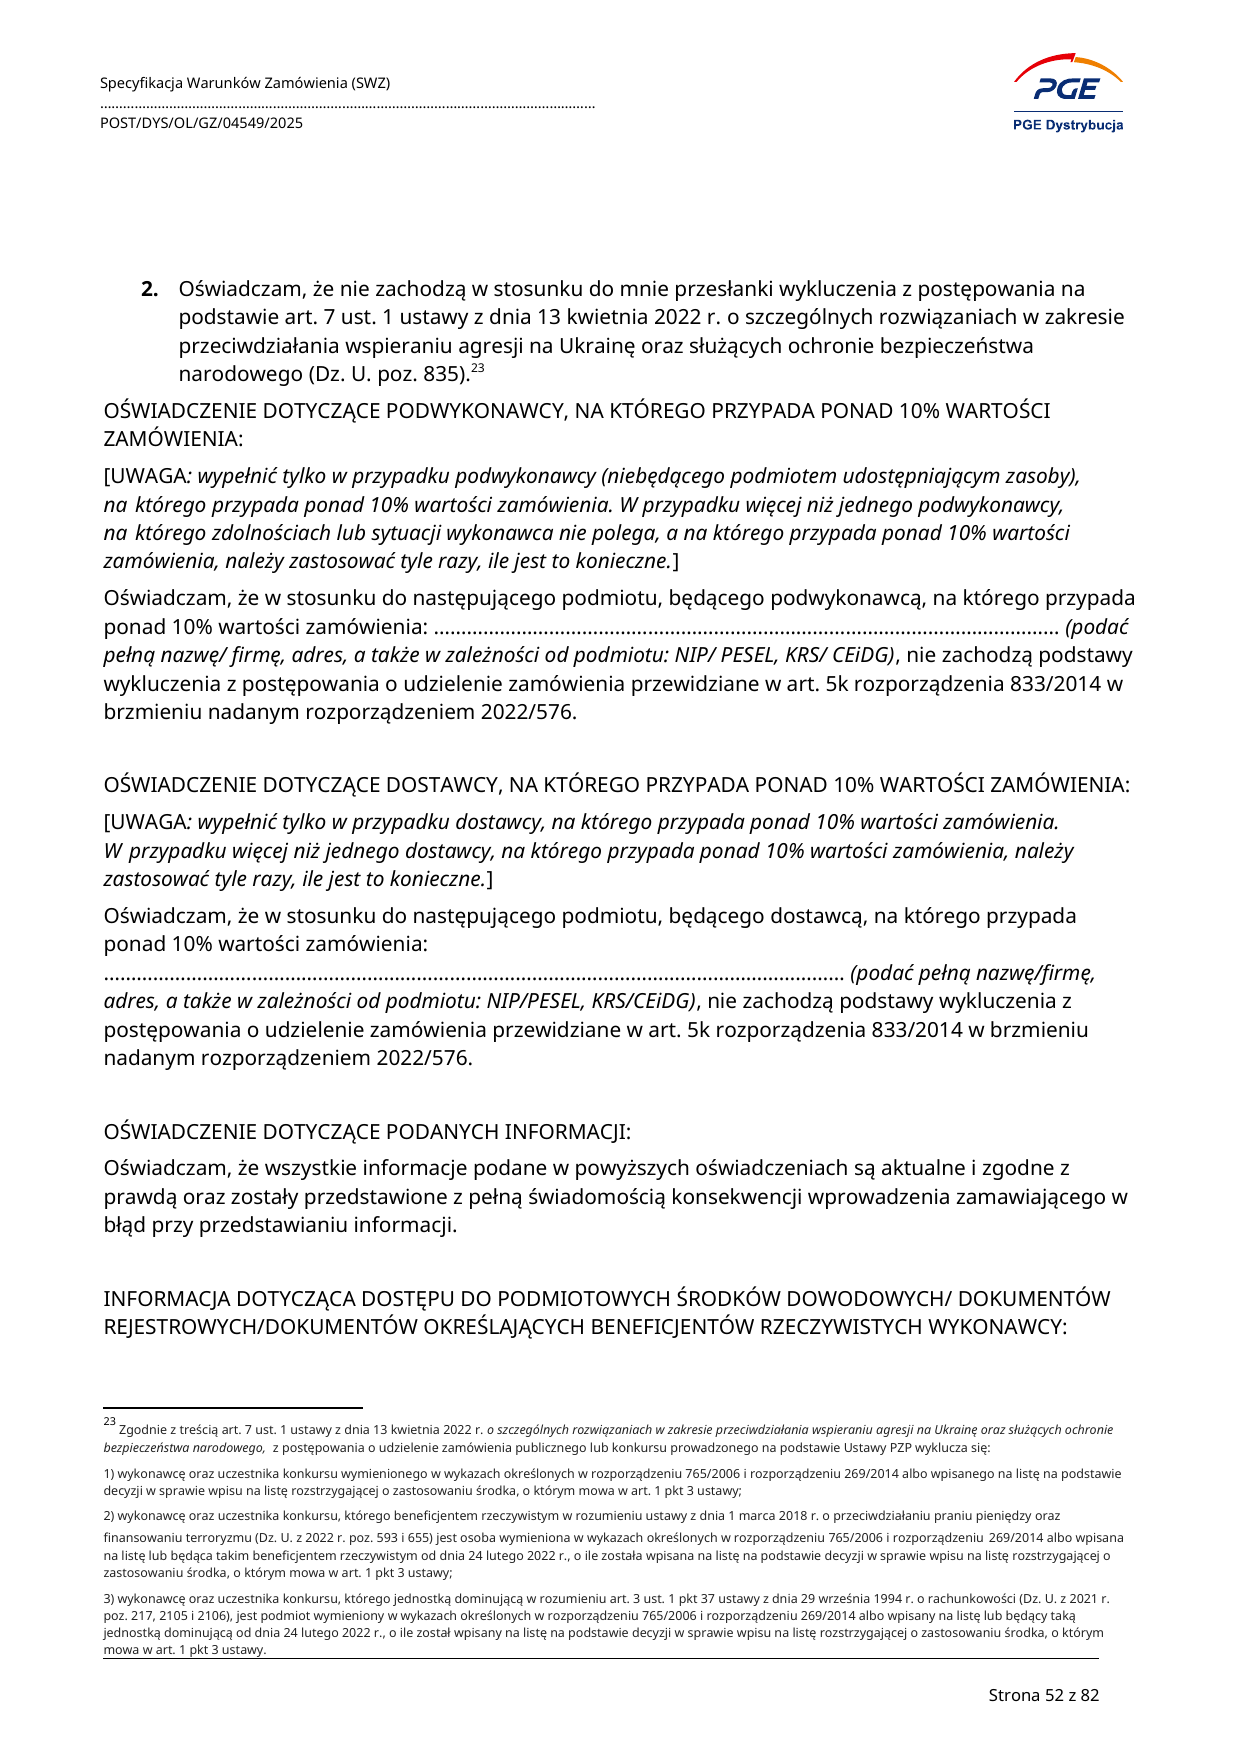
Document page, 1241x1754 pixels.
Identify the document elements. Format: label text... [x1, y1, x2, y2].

text OŚWIADCZENIE DOTYCZĄCE DOSTAWCY, NA KTÓREGO PRZYPADA PONAD 10% WARTOŚCI ZAMÓWIENIA: [103, 771, 1137, 799]
text [UWAGA: wypełnić tylko w przypadku dostawcy, na którego przypada ponad 10% wartości zamówienia. W przypadku więcej niż jednego dostawcy, na którego przypada ponad 10% wartości zamówienia, należy zastosować tyle razy, ile jest to konieczne.] [103, 807, 1137, 893]
text INFORMACJA DOTYCZĄCA DOSTĘPU DO PODMIOTOWYCH ŚRODKÓW DOWODOWYCH/ DOKUMENTÓW REJESTROWYCH/DOKUMENTÓW OKREŚLAJĄCYCH BENEFICJENTÓW RZECZYWISTYCH WYKONAWCY: [103, 1284, 1137, 1341]
text OŚWIADCZENIE DOTYCZĄCE PODWYKONAWCY, NA KTÓREGO PRZYPADA PONAD 10% WARTOŚCI ZAMÓWIENIA: [103, 396, 1137, 453]
text Oświadczam, że w stosunku do następującego podmiotu, będącego dostawcą, na którego przypada ponad 10% wartości zamówienia: ……………………………………………………………………………………………………………………… (podać pełną nazwę/firmę, adres, a także w zależności od podmiotu: NIP/PESEL, KRS/CEiDG), nie zachodzą podstawy wykluczenia z postępowania o udzielenie zamówienia przewidziane w art. 5k rozporządzenia 833/2014 w brzmieniu nadanym rozporządzeniem 2022/576. [103, 901, 1137, 1072]
text OŚWIADCZENIE DOTYCZĄCE PODANYCH INFORMACJI: [103, 1117, 1137, 1145]
text [UWAGA: wypełnić tylko w przypadku podwykonawcy (niebędącego podmiotem udostępniającym zasoby), na którego przypada ponad 10% wartości zamówienia. W przypadku więcej niż jednego podwykonawcy, na którego zdolnościach lub sytuacji wykonawca nie polega, a na którego przypada ponad 10% wartości zamówienia, należy zastosować tyle razy, ile jest to konieczne.] [103, 461, 1137, 575]
text Oświadczam, że w stosunku do następującego podmiotu, będącego podwykonawcą, na którego przypada ponad 10% wartości zamówienia: …………………………………………………………………………………………………… (podać pełną nazwę/ firmę, adres, a także w zależności od podmiotu: NIP/ PESEL, KRS/ CEiDG), nie zachodzą podstawy wykluczenia z postępowania o udzielenie zamówienia przewidziane w art. 5k rozporządzenia 833/2014 w brzmieniu nadanym rozporządzeniem 2022/576. [103, 583, 1137, 726]
list Oświadczam, że nie zachodzą w stosunku do mnie przesłanki wykluczenia z postępowania na podstawie art. 7 ust. 1 ustawy z dnia 13 kwietnia 2022 r. o szczególnych rozwiązaniach w zakresie przeciwdziałania wspieraniu agresji na Ukrainę oraz służących ochronie bezpieczeństwa narodowego (Dz. U. poz. 835). [141, 274, 1137, 388]
text Oświadczam, że wszystkie informacje podane w powyższych oświadczeniach są aktualne i zgodne z prawdą oraz zostały przedstawione z pełną świadomością konsekwencji wprowadzenia zamawiającego w błąd przy przedstawianiu informacji. [103, 1153, 1137, 1239]
